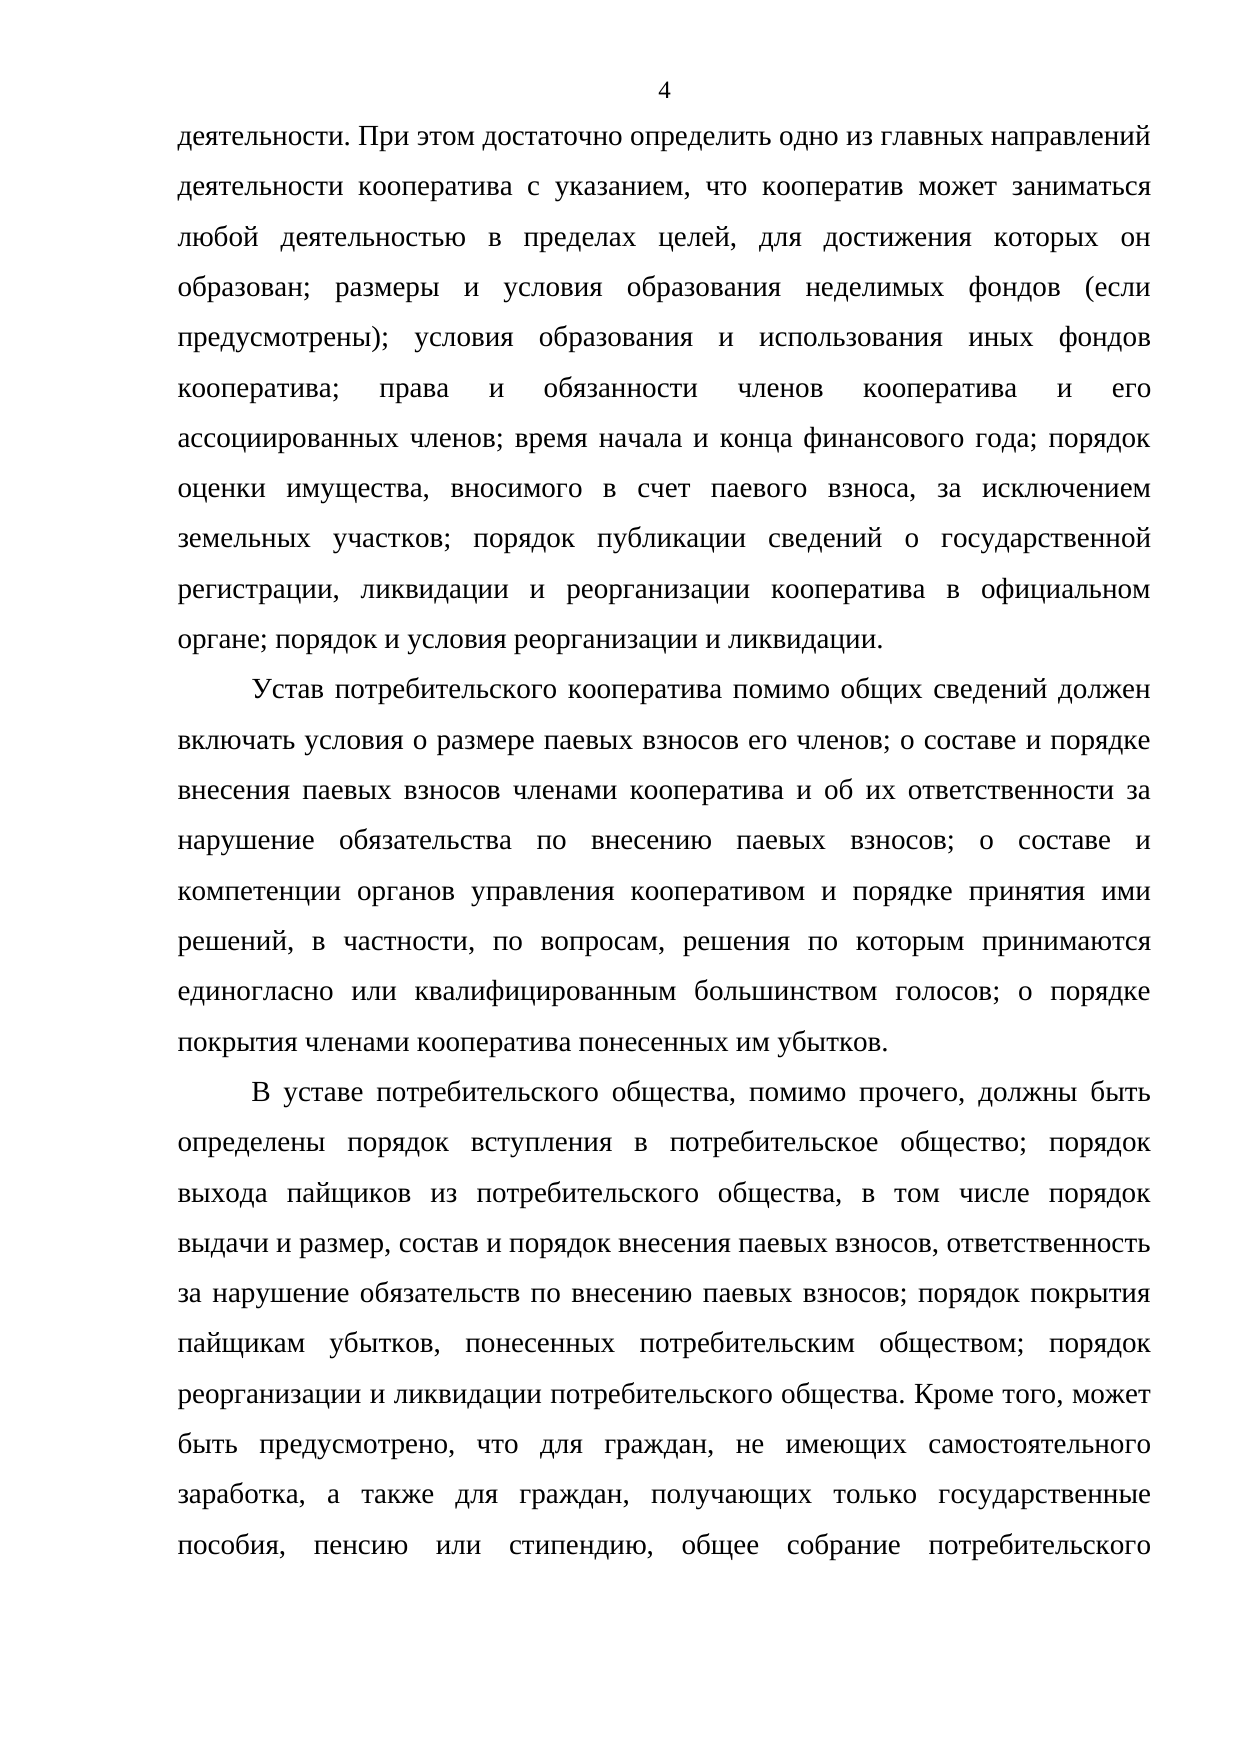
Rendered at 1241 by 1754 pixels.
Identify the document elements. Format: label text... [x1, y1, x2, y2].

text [177, 1074, 1152, 1560]
text Устав потребительского кооператива помимо общих сведений должен включать условия о размере паевых взносов его членов; о составе и порядке внесения паевых взносов членами кооператива и об их ответственности за нарушение обязательства по внесению паевых взносов; о составе и компетенции органов управления кооперативом и порядке принятия ими решений, в частности, по вопросам, решения по которым принимаются единогласно или квалифицированным большинством голосов; о порядке покрытия членами кооператива понесенных им убытков. [177, 672, 1152, 1057]
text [177, 118, 1152, 655]
